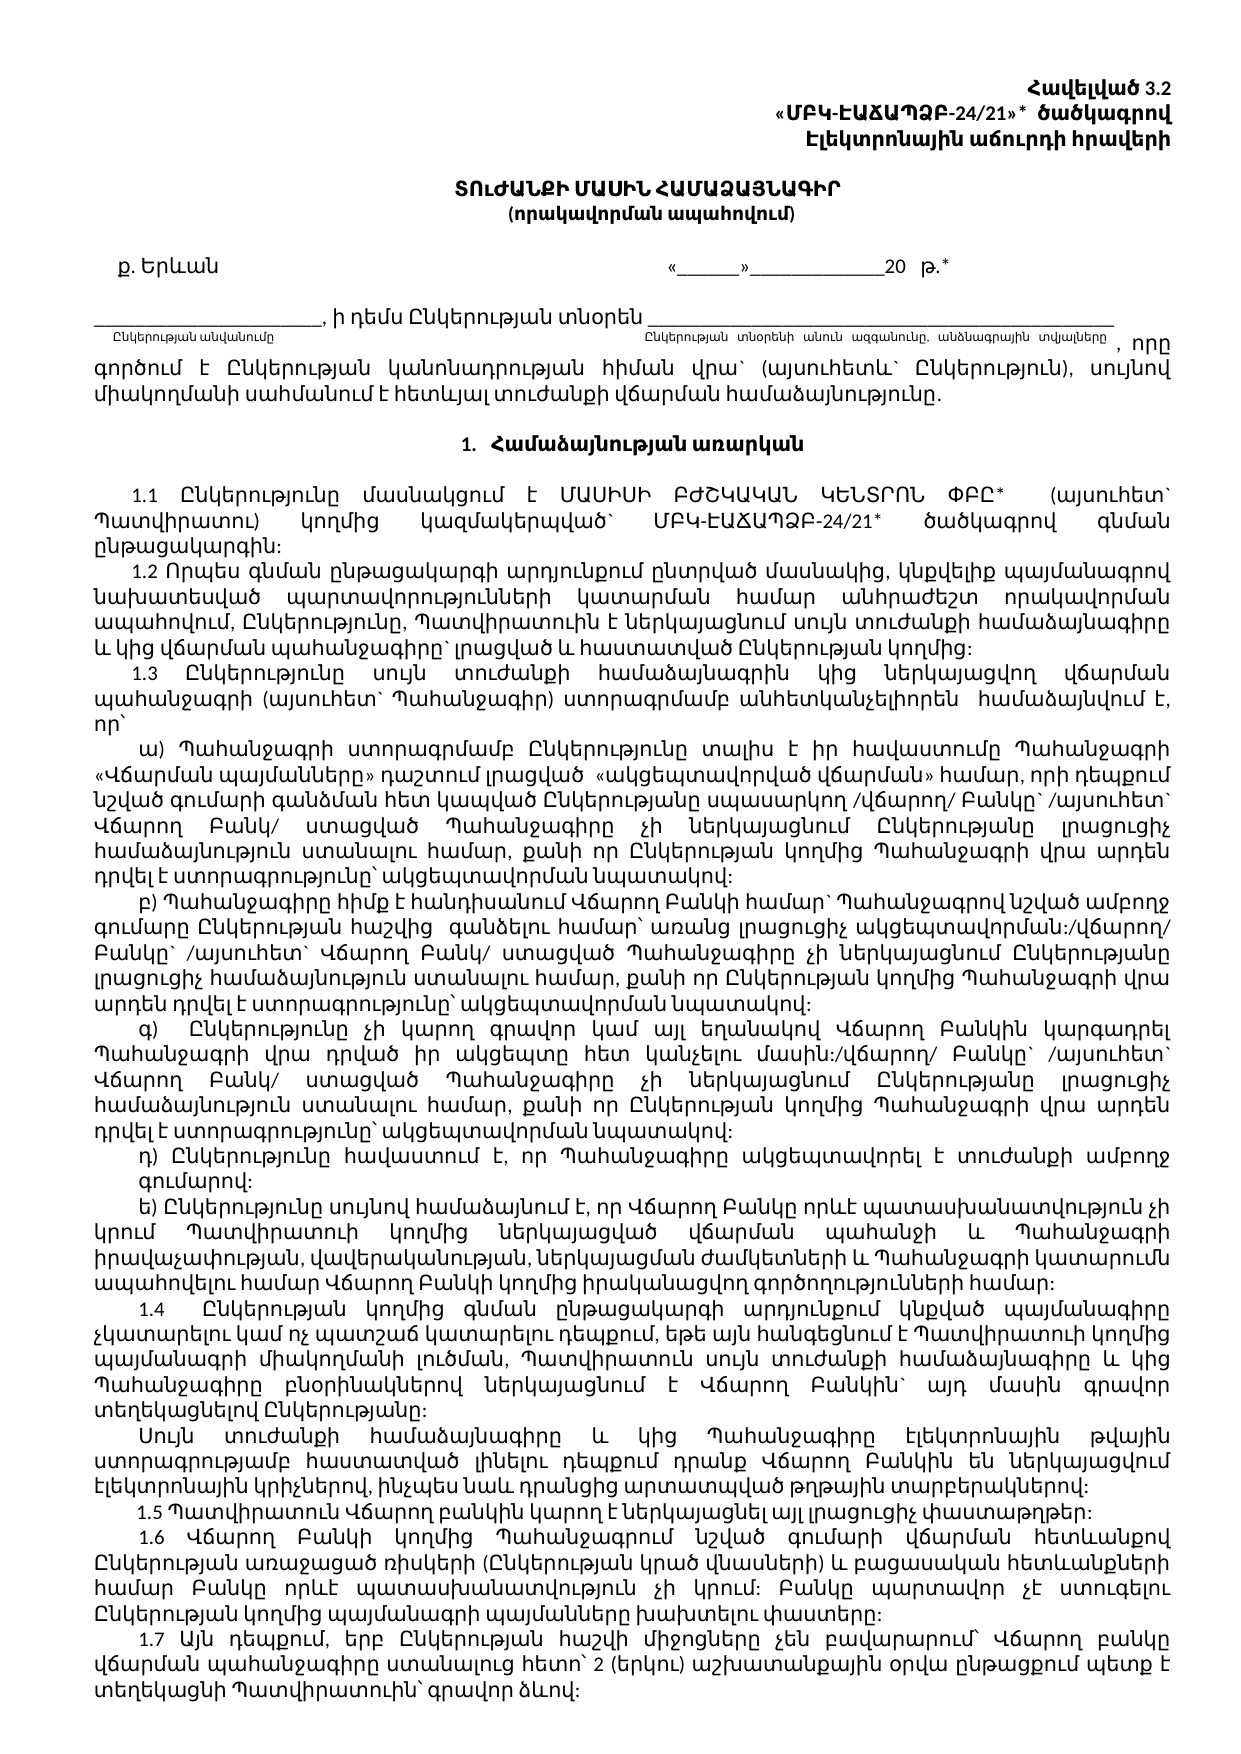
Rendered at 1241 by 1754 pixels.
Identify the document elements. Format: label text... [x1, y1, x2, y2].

text 1.1 Ընկերությունը մասնակցում է ՄԱՍԻՍԻ ԲԺՇԿԱԿԱՆ ԿԵՆՏՐՈՆ ՓԲԸ* (այսուհետ` Պատվիրատու) կողմից կազմակերպված` ՄԲԿ-ԷԱՃԱՊՁԲ-24/21* ծածկագրով գնման ընթացակարգին: [94, 482, 1171, 559]
text Էլեկտրոնային աճուրդի հրավերի [94, 126, 1171, 151]
text «ՄԲԿ-ԷԱՃԱՊՁԲ-24/21»* ծածկագրով [94, 100, 1171, 126]
text 1.2 Որպես գնման ընթացակարգի արդյունքում ընտրված մասնակից, կնքվելիք պայմանագրով նախատեսված պարտավորությունների կատարման համար անհրաժեշտ որակավորման ապահովում, Ընկերությունը, Պատվիրատուին է ներկայացնում սույն տուժանքի համաձայնագիրը և կից վճարման պահանջագիրը` լրացված և հաստատված Ընկերության կողմից: [94, 559, 1171, 660]
text Սույն տուժանքի համաձայնագիրը և կից Պահանջագիրը էլեկտրոնային թվային ստորագրությամբ հաստատված լինելու դեպքում դրանք Վճարող Բանկին են ներկայացվում էլեկտրոնային կրիչներով, ինչպես նաև դրանցից արտատպված թղթային տարբերակներով: [94, 1423, 1171, 1499]
text 1. Համաձայնության առարկան [94, 432, 1171, 457]
text 1.7 Այն դեպքում, երբ Ընկերության հաշվի միջոցները չեն բավարարում՝ Վճարող բանկը վճարման պահանջագիրը ստանալուց հետո՝ 2 (երկու) աշխատանքային օրվա ընթացքում պետք է տեղեկացնի Պատվիրատուին՝ գրավոր ձևով: [94, 1626, 1171, 1702]
text Հավելված 3.2 [94, 75, 1171, 100]
text գ) Ընկերությունը չի կարող գրավոր կամ այլ եղանակով Վճարող Բանկին կարգադրել Պահանջագրի վրա դրված իր ակցեպտը հետ կանչելու մասին:/վճարող/ Բանկը` /այսուհետ` Վճարող Բանկ/ ստացված Պահանջագիրը չի ներկայացնում Ընկերությանը լրացուցիչ համաձայնություն ստանալու համար, քանի որ Ընկերության կողմից Պահանջագրի վրա արդեն դրվել է ստորագրությունը՝ ակցեպտավորման նպատակով: [94, 1016, 1171, 1143]
text ք. Երևան «______»_____________20 թ.* [94, 254, 1171, 279]
text 1.4 Ընկերության կողմից գնման ընթացակարգի արդյունքում կնքված պայմանագիրը չկատարելու կամ ոչ պատշաճ կատարելու դեպքում, եթե այն հանգեցնում է Պատվիրատուի կողմից պայմանագրի միակողմանի լուծման, Պատվիրատուն սույն տուժանքի համաձայնագիրը և կից Պահանջագիրը բնօրինակներով ներկայացնում է Վճարող Բանկին` այդ մասին գրավոր տեղեկացնելով Ընկերությանը: [94, 1296, 1171, 1423]
text ______________________, ի դեմս Ընկերության տնօրեն _____________________________________________ [94, 304, 1171, 330]
text (որակավորման ապահովում) [94, 202, 1171, 225]
text 1.6 Վճարող Բանկի կողմից Պահանջագրում նշված գումարի վճարման հետևանքով Ընկերության առաջացած ռիսկերի (Ընկերության կրած վնասների) և բացասական հետևանքների համար Բանկը որևէ պատասխանատվություն չի կրում: Բանկը պարտավոր չէ ստուգելու Ընկերության կողմից պայմանագրի պայմանները խախտելու փաստերը: [94, 1524, 1171, 1626]
text ա) Պահանջագրի ստորագրմամբ Ընկերությունը տալիս է իր հավաստումը Պահանջագրի «Վճարման պայմանները» դաշտում լրացված «ակցեպտավորված վճարման» համար, որի դեպքում նշված գումարի գանձման հետ կապված Ընկերությանը սպասարկող /վճարող/ Բանկը` /այսուհետ` Վճարող Բանկ/ ստացված Պահանջագիրը չի ներկայացնում Ընկերությանը լրացուցիչ համաձայնություն ստանալու համար, քանի որ Ընկերության կողմից Պահանջագրի վրա արդեն դրվել է ստորագրությունը՝ ակցեպտավորման նպատակով: [94, 737, 1171, 889]
text 1.5 Պատվիրատուն Վճարող բանկին կարող է ներկայացնել այլ լրացուցիչ փաստաթղթեր: [94, 1499, 1171, 1524]
text դ) Ընկերությունը հավաստում է, որ Պահանջագիրը ակցեպտավորել է տուժանքի ամբողջ գումարով: [138, 1143, 1171, 1194]
text ե) Ընկերությունը սույնով համաձայնում է, որ Վճարող Բանկը որևէ պատասխանատվություն չի կրում Պատվիրատուի կողմից ներկայացված վճարման պահանջի և Պահանջագրի իրավաչափության, վավերականության, ներկայացման ժամկետների և Պահանջագրի կատարումն ապահովելու համար Վճարող Բանկի կողմից իրականացվող գործողությունների համար: [94, 1194, 1171, 1296]
text ՏՈւԺԱՆՔԻ ՄԱՍԻՆ ՀԱՄԱՁԱՅՆԱԳԻՐ [94, 177, 1171, 202]
text Ընկերության անվանումը Ընկերության տնօրենի անուն ազգանունը, անձնագրային տվյալները , որը գործում է Ընկերության կանոնադրության հիման վրա` (այսուհետև` Ընկերություն), սույնով միակողմանի սահմանում է հետևյալ տուժանքի վճարման համաձայնությունը. [94, 330, 1171, 406]
text բ) Պահանջագիրը հիմք է հանդիսանում Վճարող Բանկի համար` Պահանջագրով նշված ամբողջ գումարը Ընկերության հաշվից գանձելու համար՝ առանց լրացուցիչ ակցեպտավորման:/վճարող/ Բանկը` /այսուհետ` Վճարող Բանկ/ ստացված Պահանջագիրը չի ներկայացնում Ընկերությանը լրացուցիչ համաձայնություն ստանալու համար, քանի որ Ընկերության կողմից Պահանջագրի վրա արդեն դրվել է ստորագրությունը՝ ակցեպտավորման նպատակով: [94, 889, 1171, 1016]
text 1.3 Ընկերությունը սույն տուժանքի համաձայնագրին կից ներկայացվող վճարման պահանջագրի (այսուհետ` Պահանջագիր) ստորագրմամբ անհետկանչելիորեն համաձայնվում է, որ՝ [94, 660, 1171, 737]
